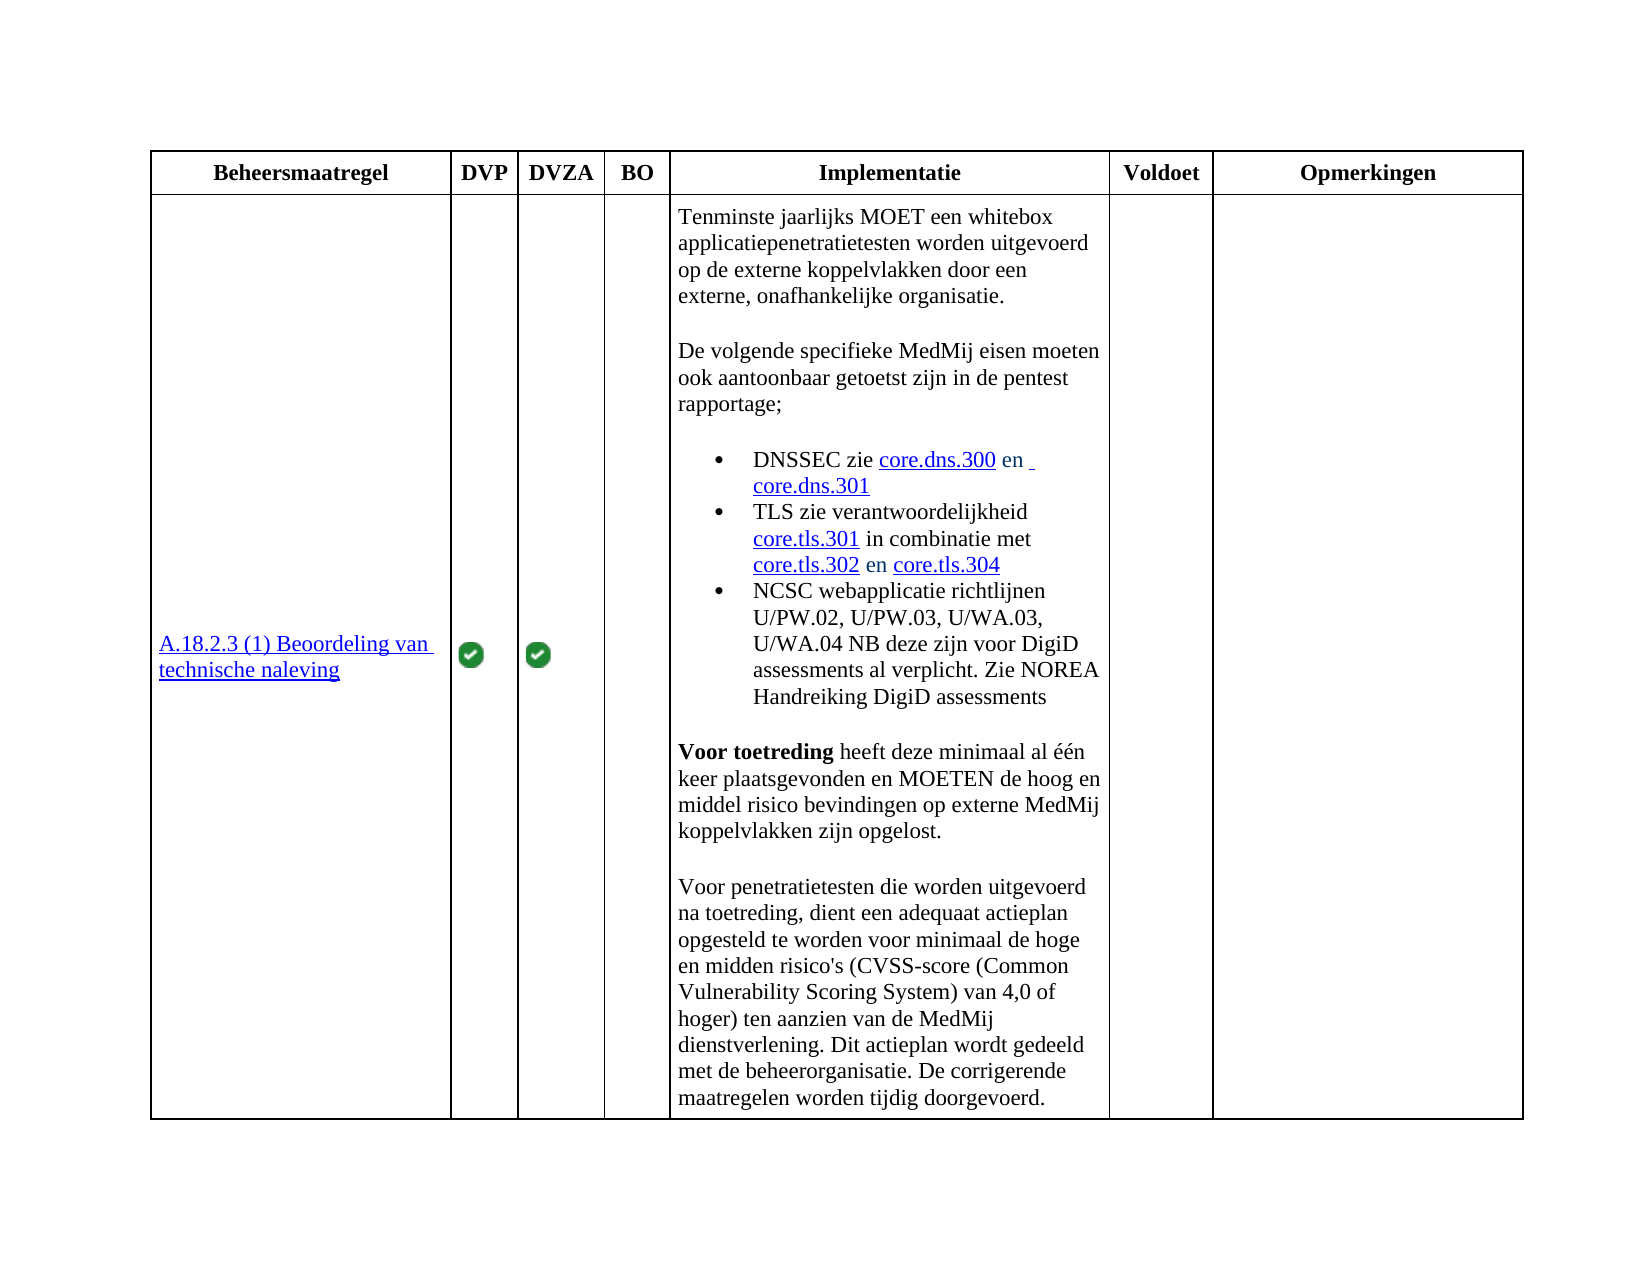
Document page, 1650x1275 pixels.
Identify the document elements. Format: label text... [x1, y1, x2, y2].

table_header BO [605, 152, 669, 193]
table_header Opmerkingen [1214, 152, 1522, 193]
table_cell [1110, 195, 1212, 1118]
table_header Beheersmaatregel [152, 152, 450, 193]
table_cell A.18.2.3 (1) Beoordeling van technische naleving [152, 195, 450, 1118]
table_cell [519, 195, 604, 1118]
table_cell [1214, 195, 1522, 1118]
table_header Implementatie [671, 152, 1109, 193]
table_header Voldoet [1110, 152, 1212, 193]
table_cell [452, 195, 517, 1118]
table_cell Tenminste jaarlijks MOET een whitebox applicatiepenetratietesten worden uitgevoerd op de externe koppelvlakken door een externe, onafhankelijke organisatie. De volgende specifieke MedMij eisen moeten ook aantoonbaar getoetst zijn in de pentest rapportage; DNSSEC zie core.dns.300 en core.dns.301 TLS zie verantwoordelijkheid core.tls.301 in combinatie met core.tls.302 en core.tls.304 NCSC webapplicatie richtlijnen U/PW.02, U/PW.03, U/WA.03, U/WA.04 NB deze zijn voor DigiD assessments al verplicht. Zie NOREA Handreiking DigiD assessments Voor toetreding heeft deze minimaal al één keer plaatsgevonden en MOETEN de hoog en middel risico bevindingen op externe MedMij koppelvlakken zijn opgelost. Voor penetratietesten die worden uitgevoerd na toetreding, dient een adequaat actieplan opgesteld te worden voor minimaal de hoge en midden risico's (CVSS-score (Common Vulnerability Scoring System) van 4,0 of hoger) ten aanzien van de MedMij dienstverlening. Dit actieplan wordt gedeeld met de beheerorganisatie. De corrigerende maatregelen worden tijdig doorgevoerd. [671, 195, 1109, 1118]
table_header DVZA [519, 152, 604, 193]
table_header DVP [452, 152, 517, 193]
table_cell [605, 195, 669, 1118]
